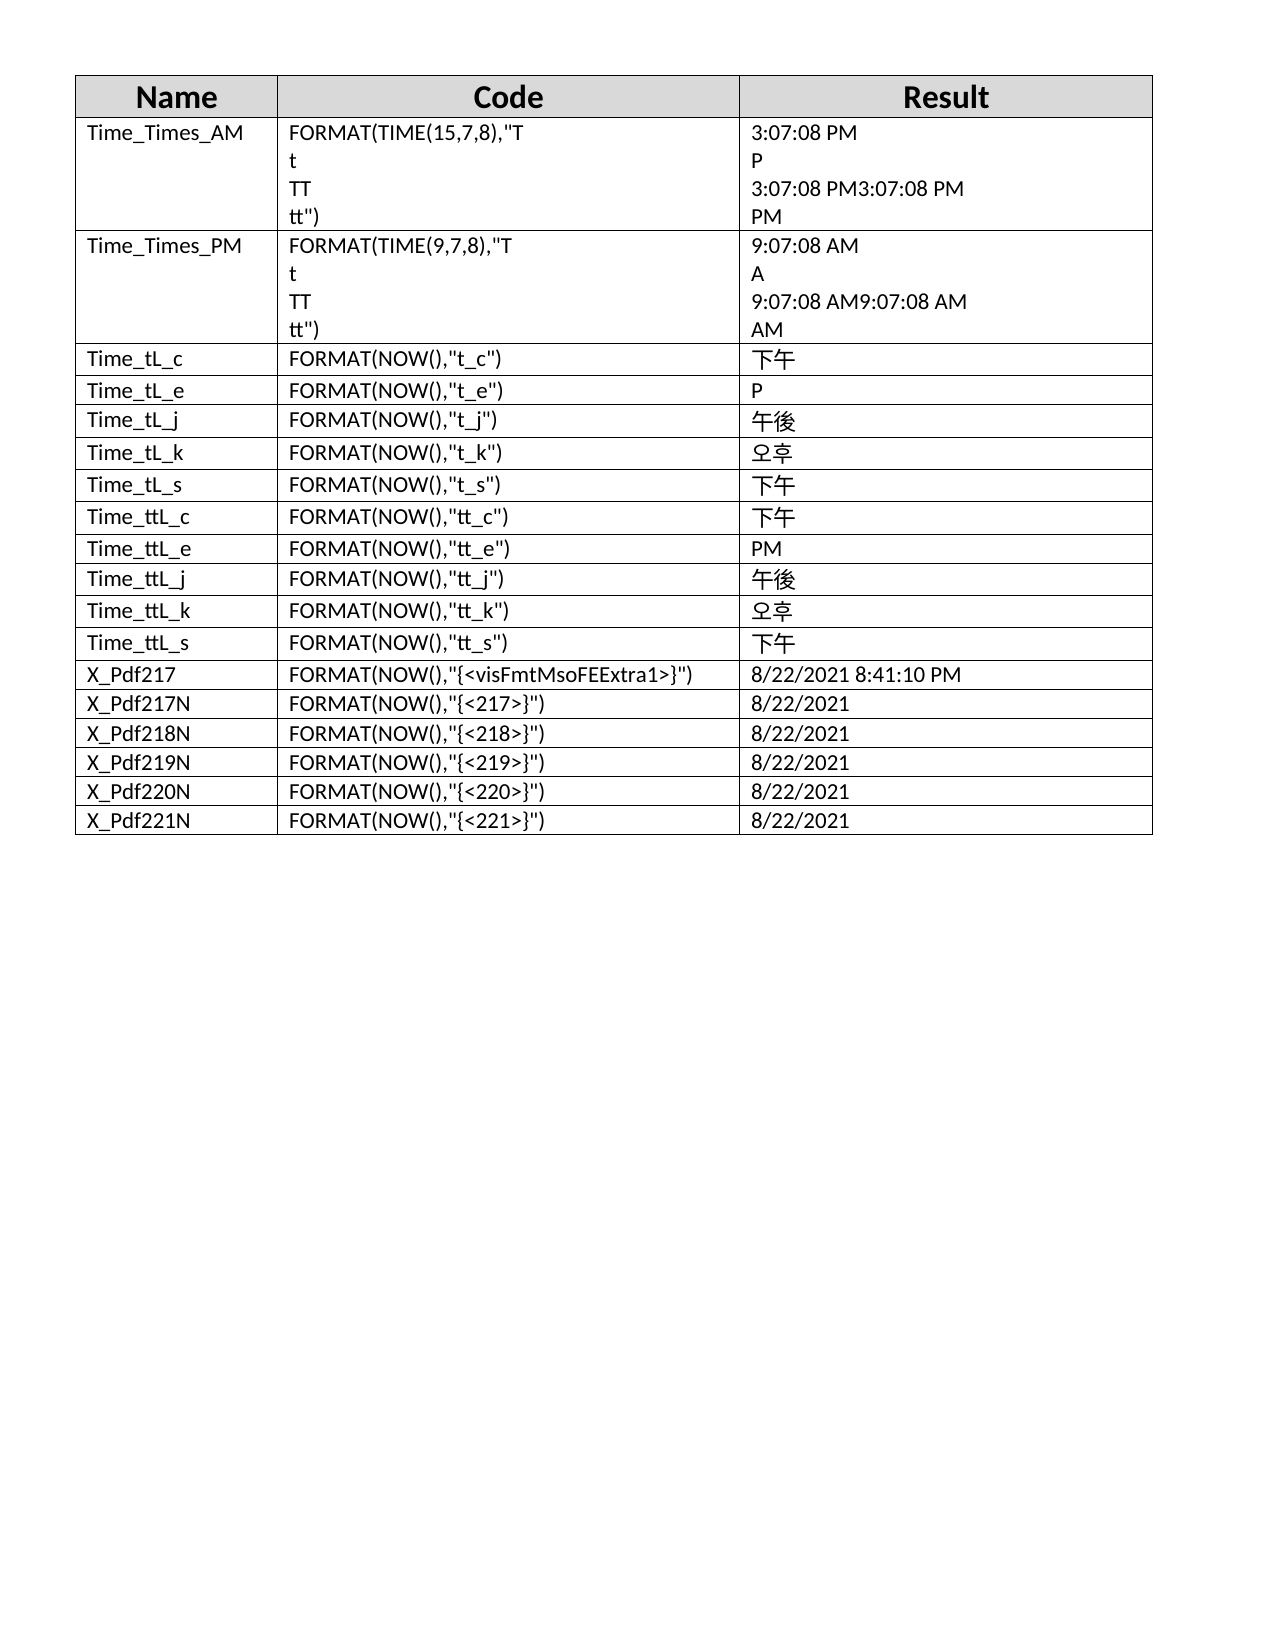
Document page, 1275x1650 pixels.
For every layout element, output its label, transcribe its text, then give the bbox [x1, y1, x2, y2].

table_cell Time_ttL_j [76, 564, 277, 595]
table_cell FORMAT(TIME(9,7,8),"T t TT tt") [278, 231, 739, 343]
table_cell 9:07:08 AM A 9:07:08 AM9:07:08 AM AM [740, 231, 1152, 343]
table_cell Time_ttL_e [76, 535, 277, 563]
table_cell 下午 [740, 502, 1152, 533]
table_cell X_Pdf221N [76, 806, 277, 834]
table_cell Time_tL_c [76, 344, 277, 375]
table_cell Time_Times_PM [76, 231, 277, 343]
table_cell FORMAT(NOW(),"t_j") [278, 405, 739, 437]
table_cell FORMAT(NOW(),"tt_e") [278, 535, 739, 563]
table_cell Time_ttL_c [76, 502, 277, 533]
table_cell Time_tL_s [76, 470, 277, 501]
table_cell PM [740, 535, 1152, 563]
table_cell 8/22/2021 [740, 719, 1152, 747]
table_cell 午後 [740, 405, 1152, 437]
table_cell FORMAT(NOW(),"{<221>}") [278, 806, 739, 834]
table_cell Time_ttL_s [76, 628, 277, 659]
table_cell P [740, 376, 1152, 404]
table_cell 8/22/2021 [740, 777, 1152, 805]
table_cell FORMAT(NOW(),"{<218>}") [278, 719, 739, 747]
table_cell FORMAT(NOW(),"tt_s") [278, 628, 739, 659]
table_cell 下午 [740, 344, 1152, 375]
table_cell 8/22/2021 [740, 748, 1152, 776]
table_cell FORMAT(NOW(),"t_e") [278, 376, 739, 404]
table_cell Time_tL_j [76, 405, 277, 437]
table_cell FORMAT(NOW(),"tt_k") [278, 596, 739, 627]
table_header Result [740, 76, 1152, 117]
table_cell 오후 [740, 438, 1152, 469]
table_cell FORMAT(NOW(),"t_c") [278, 344, 739, 375]
table_cell Time_Times_AM [76, 118, 277, 230]
table_cell 오후 [740, 596, 1152, 627]
table_cell 8/22/2021 [740, 690, 1152, 718]
table_cell Time_tL_k [76, 438, 277, 469]
table_cell 8/22/2021 [740, 806, 1152, 834]
table_cell FORMAT(NOW(),"t_k") [278, 438, 739, 469]
table_cell FORMAT(NOW(),"{<219>}") [278, 748, 739, 776]
table_cell FORMAT(TIME(15,7,8),"T t TT tt") [278, 118, 739, 230]
table_cell FORMAT(NOW(),"{<217>}") [278, 690, 739, 718]
table_cell FORMAT(NOW(),"{<visFmtMsoFEExtra1>}") [278, 661, 739, 688]
table_cell FORMAT(NOW(),"tt_c") [278, 502, 739, 533]
table_cell FORMAT(NOW(),"{<220>}") [278, 777, 739, 805]
table_cell 3:07:08 PM P 3:07:08 PM3:07:08 PM PM [740, 118, 1152, 230]
table_cell 午後 [740, 564, 1152, 595]
table_cell 下午 [740, 470, 1152, 501]
table_cell X_Pdf217 [76, 661, 277, 688]
table_header Name [76, 76, 277, 117]
table_cell X_Pdf220N [76, 777, 277, 805]
table_cell X_Pdf217N [76, 690, 277, 718]
table_cell X_Pdf219N [76, 748, 277, 776]
table_cell 下午 [740, 628, 1152, 659]
table_cell X_Pdf218N [76, 719, 277, 747]
table_cell Time_ttL_k [76, 596, 277, 627]
table_header Code [278, 76, 739, 117]
table_cell FORMAT(NOW(),"tt_j") [278, 564, 739, 595]
table_cell Time_tL_e [76, 376, 277, 404]
table_cell 8/22/2021 8:41:10 PM [740, 661, 1152, 688]
table_cell FORMAT(NOW(),"t_s") [278, 470, 739, 501]
